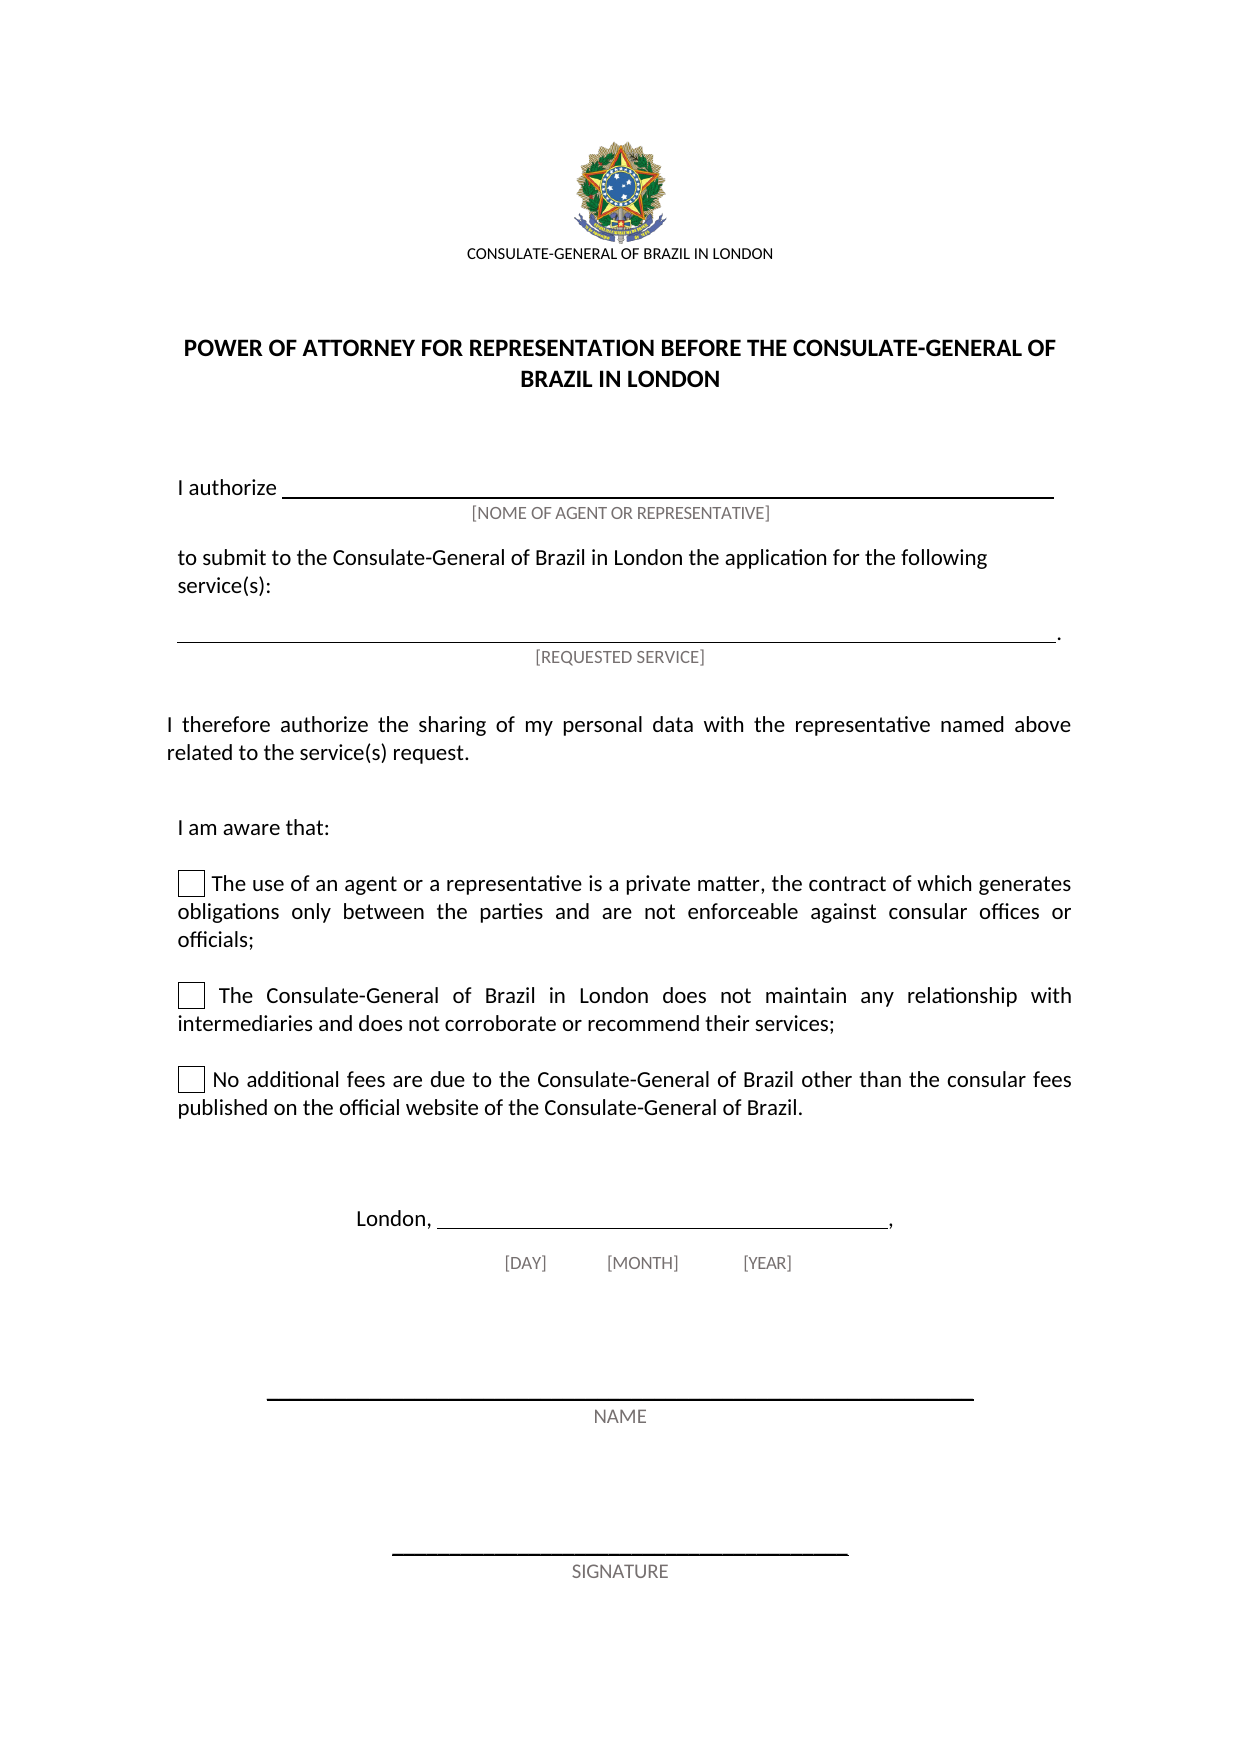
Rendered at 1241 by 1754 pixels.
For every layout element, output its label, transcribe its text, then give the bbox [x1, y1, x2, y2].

text to submit to the Consulate-General of Brazil in London the application for the following service(s): [177, 543, 1073, 599]
text No additional fees are due to the Consulate-General of Brazil other than the consular fees published on the official website of the Consulate-General of Brazil. [177, 1066, 1073, 1122]
text ________________________________________ SIGNATURE [167, 1531, 1073, 1584]
text London, , [177, 1204, 1073, 1232]
text The use of an agent or a representative is a private matter, the contract of which generates obligations only between the parties and are not enforceable against consular offices or officials; [177, 869, 1073, 953]
text . [177, 618, 1073, 646]
picture [574, 141, 667, 244]
text [DAY] [MONTH] [YEAR] [167, 1251, 1073, 1274]
text CONSULATE-GENERAL OF BRAZIL IN LONDON [167, 243, 1073, 263]
text I am aware that: [177, 813, 1073, 841]
text [REQUESTED SERVICE] [167, 646, 1073, 669]
text ______________________________________________________________ NAME [167, 1375, 1073, 1429]
text I therefore authorize the sharing of my personal data with the representative named above related to the service(s) request. [167, 710, 1073, 766]
text POWER OF ATTORNEY FOR REPRESENTATION BEFORE THE CONSULATE-GENERAL OF BRAZIL IN LONDON [167, 332, 1073, 393]
text [NOME OF AGENT OR REPRESENTATIVE] [454, 501, 1073, 524]
text The Consulate-General of Brazil in London does not maintain any relationship with intermediaries and does not corroborate or recommend their services; [177, 981, 1073, 1037]
text I authorize [167, 473, 1065, 501]
